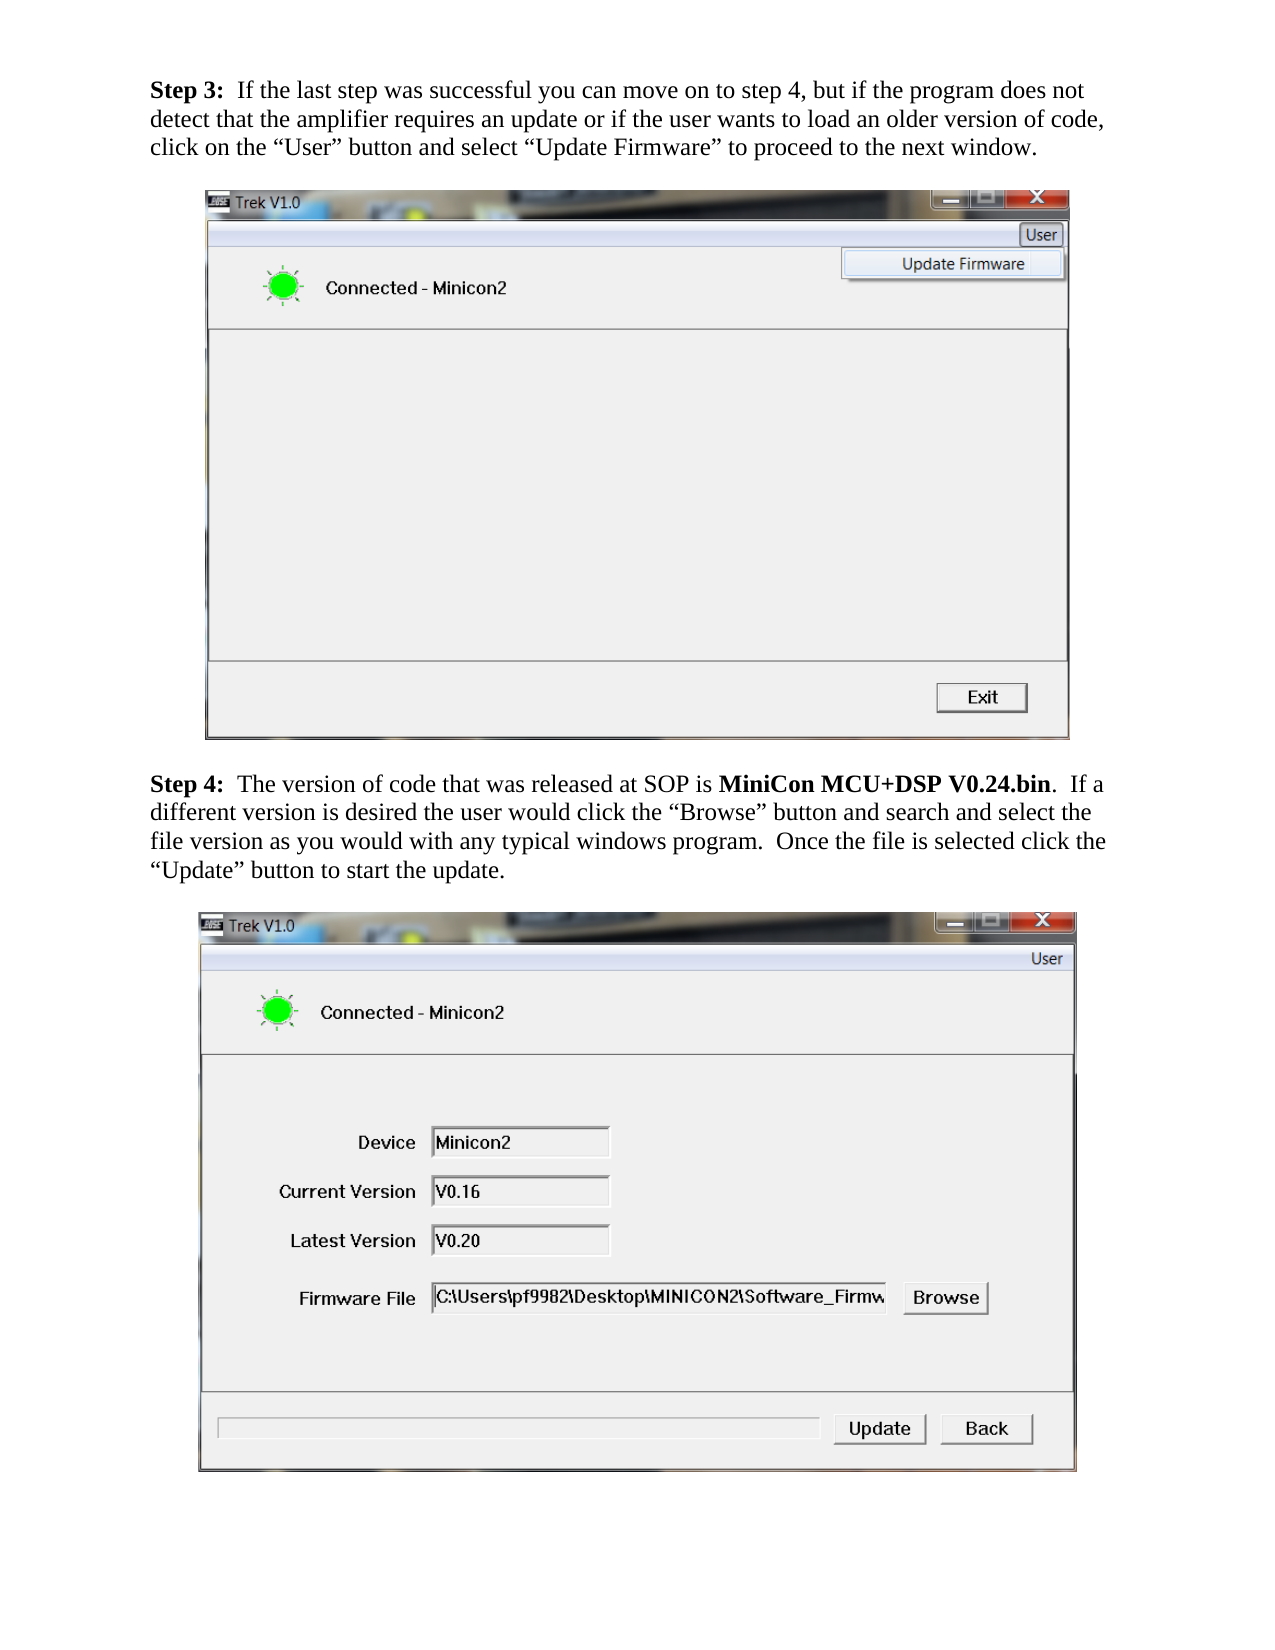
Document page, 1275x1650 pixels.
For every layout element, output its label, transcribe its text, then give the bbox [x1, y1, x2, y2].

text Step 4: The version of code that was released at SOP is MiniCon MCU+DSP V0.24.bin. If a different version is desired the user would click the “Browse” button and search and select the file version as you would with any typical windows program. Once the file is selected click the “Update” button to start the update. [150, 769, 1125, 884]
picture [205, 190, 1070, 740]
text Step 3: If the last step was successful you can move on to step 4, but if the program does not detect that the amplifier requires an update or if the user wants to load an older version of code, click on the “User” button and select “Update Firmware” to proceed to the next window. [150, 75, 1125, 161]
picture [198, 912, 1077, 1472]
